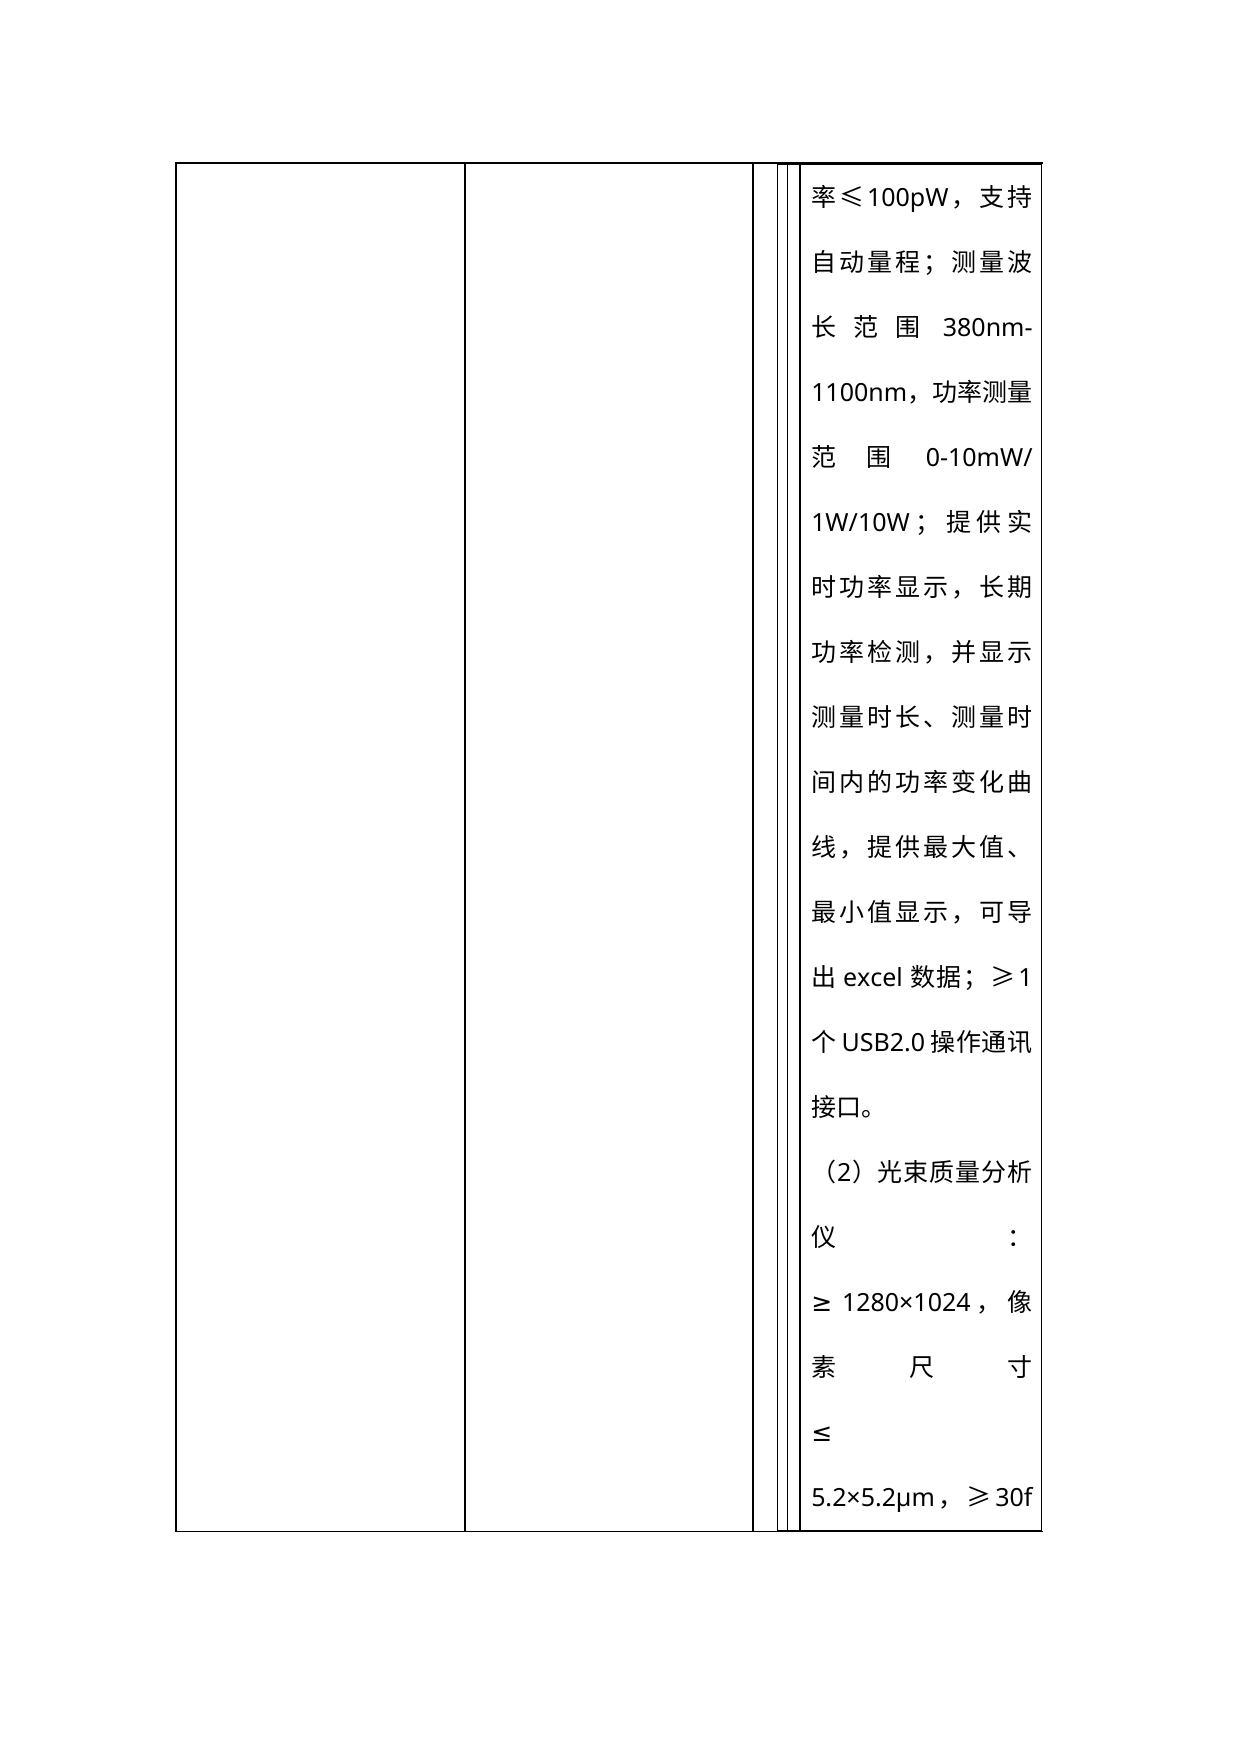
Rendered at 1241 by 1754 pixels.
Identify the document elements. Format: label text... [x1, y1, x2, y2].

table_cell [801, 165, 1041, 1530]
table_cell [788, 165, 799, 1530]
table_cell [754, 164, 777, 1531]
table_cell [177, 164, 464, 1531]
table_cell 1 [466, 164, 752, 1531]
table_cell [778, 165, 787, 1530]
